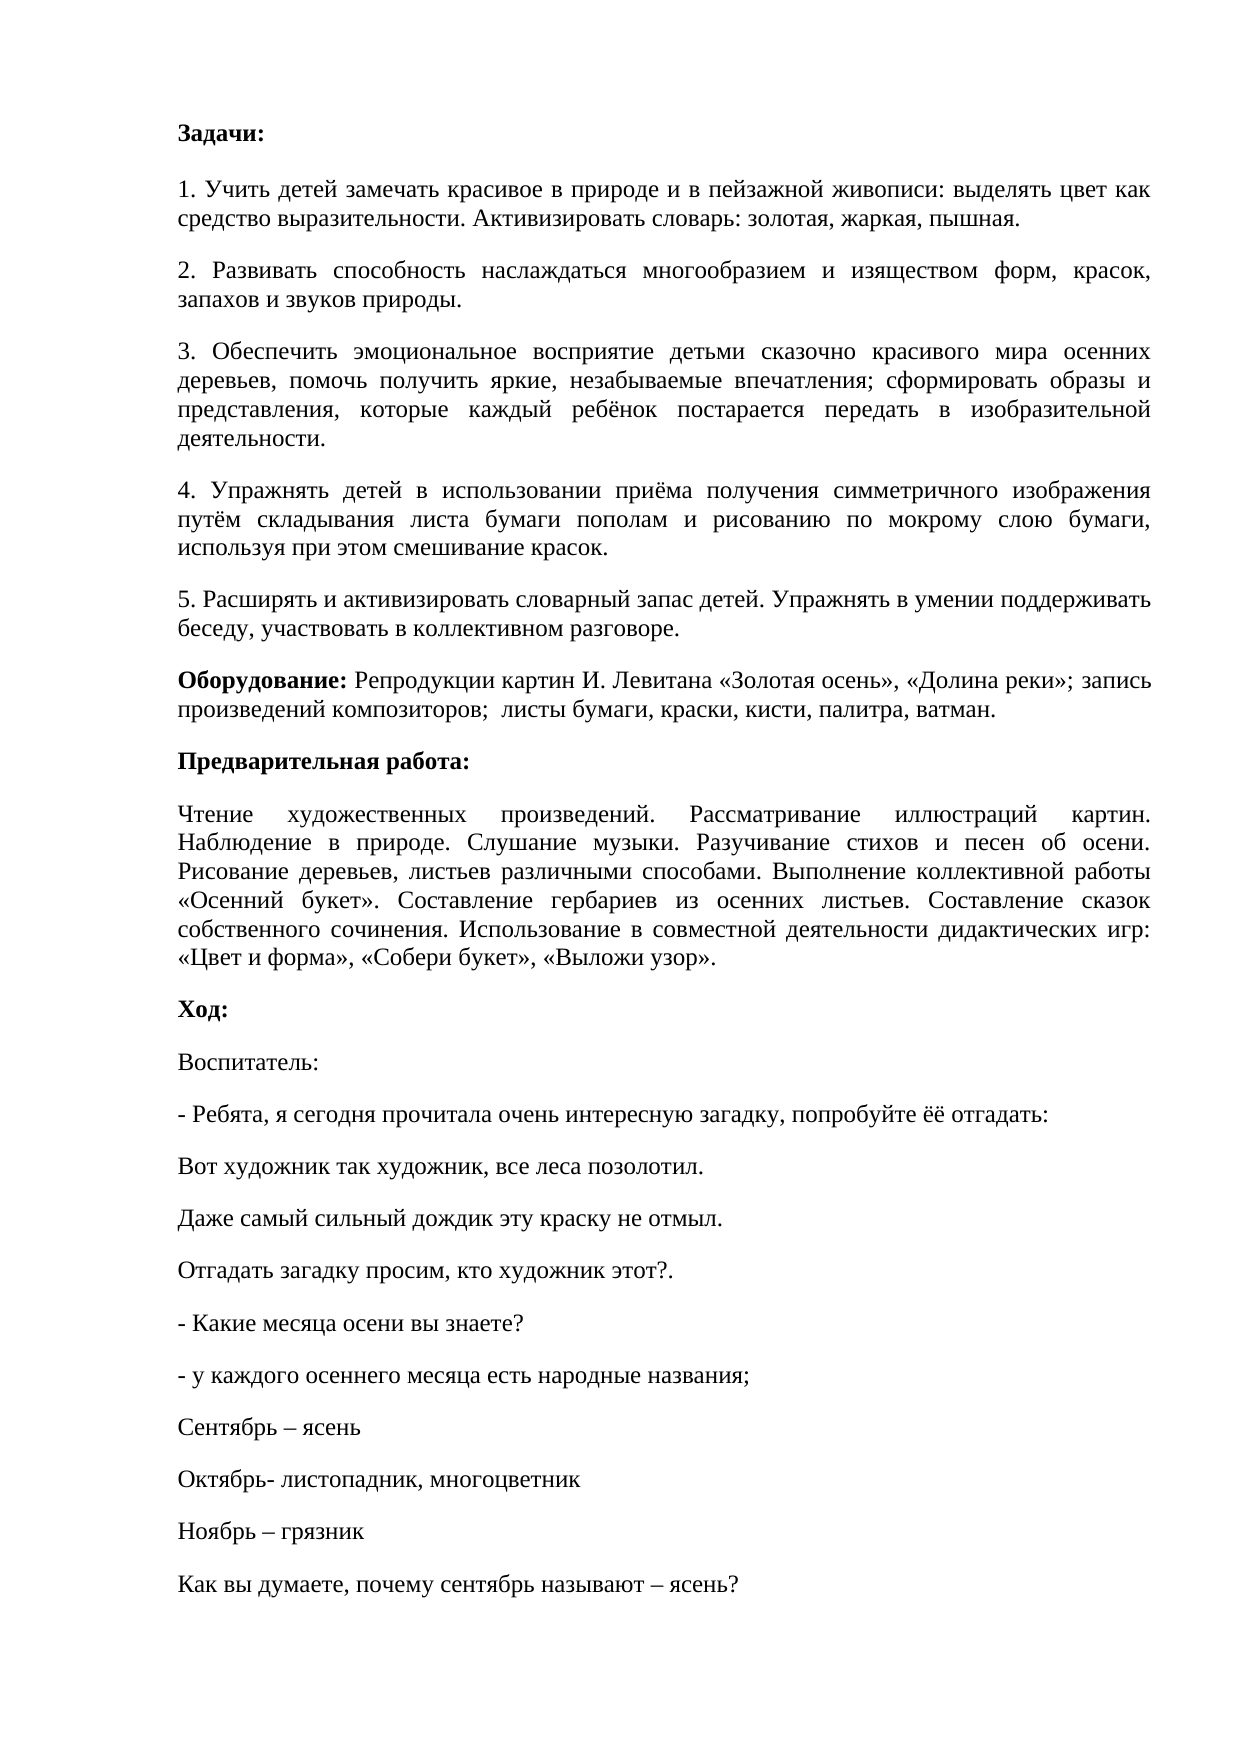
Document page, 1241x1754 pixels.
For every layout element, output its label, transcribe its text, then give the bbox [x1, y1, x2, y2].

text Вот художник так художник, все леса позолотил. [177, 1151, 1152, 1180]
text Предварительная работа: [177, 746, 1152, 775]
text 2. Развивать способность наслаждаться многообразием и изяществом форм, красок, запахов и звуков природы. [177, 256, 1152, 313]
text 3. Обеспечить эмоциональное восприятие детьми сказочно красивого мира осенних деревьев, помочь получить яркие, незабываемые впечатления; сформировать образы и представления, которые каждый ребёнок постарается передать в изобразительной деятельности. [177, 336, 1152, 451]
text Сентябрь – ясень [177, 1412, 1152, 1441]
text Воспитатель: [177, 1047, 1152, 1076]
text Ноябрь – грязник [177, 1516, 1152, 1545]
text Октябрь- листопадник, многоцветник [177, 1464, 1152, 1493]
text Чтение художественных произведений. Рассматривание иллюстраций картин. Наблюдение в природе. Слушание музыки. Разучивание стихов и песен об осени. Рисование деревьев, листьев различными способами. Выполнение коллективной работы «Осенний букет». Составление гербариев из осенних листьев. Составление сказок собственного сочинения. Использование в совместной деятельности дидактических игр: «Цвет и форма», «Собери букет», «Выложи узор». [177, 799, 1152, 971]
text - Какие месяца осени вы знаете? [177, 1308, 1152, 1336]
text - у каждого осеннего месяца есть народные названия; [177, 1360, 1152, 1389]
text Отгадать загадку просим, кто художник этот?. [177, 1256, 1152, 1284]
text Задачи: [177, 118, 1152, 147]
text Оборудование: Репродукции картин И. Левитана «Золотая осень», «Долина реки»; запись произведений композиторов; листы бумаги, краски, кисти, палитра, ватман. [177, 666, 1152, 723]
text 5. Расширять и активизировать словарный запас детей. Упражнять в умении поддерживать беседу, участвовать в коллективном разговоре. [177, 584, 1152, 642]
text Ход: [177, 994, 1152, 1023]
text Как вы думаете, почему сентябрь называют – ясень? [177, 1569, 1152, 1597]
text 4. Упражнять детей в использовании приёма получения симметричного изображения путём складывания листа бумаги пополам и рисованию по мокрому слою бумаги, используя при этом смешивание красок. [177, 475, 1152, 561]
text - Ребята, я сегодня прочитала очень интересную загадку, попробуйте ёё отгадать: [177, 1099, 1152, 1128]
text Даже самый сильный дождик эту краску не отмыл. [177, 1203, 1152, 1232]
text 1. Учить детей замечать красивое в природе и в пейзажной живописи: выделять цвет как средство выразительности. Активизировать словарь: золотая, жаркая, пышная. [177, 174, 1152, 232]
